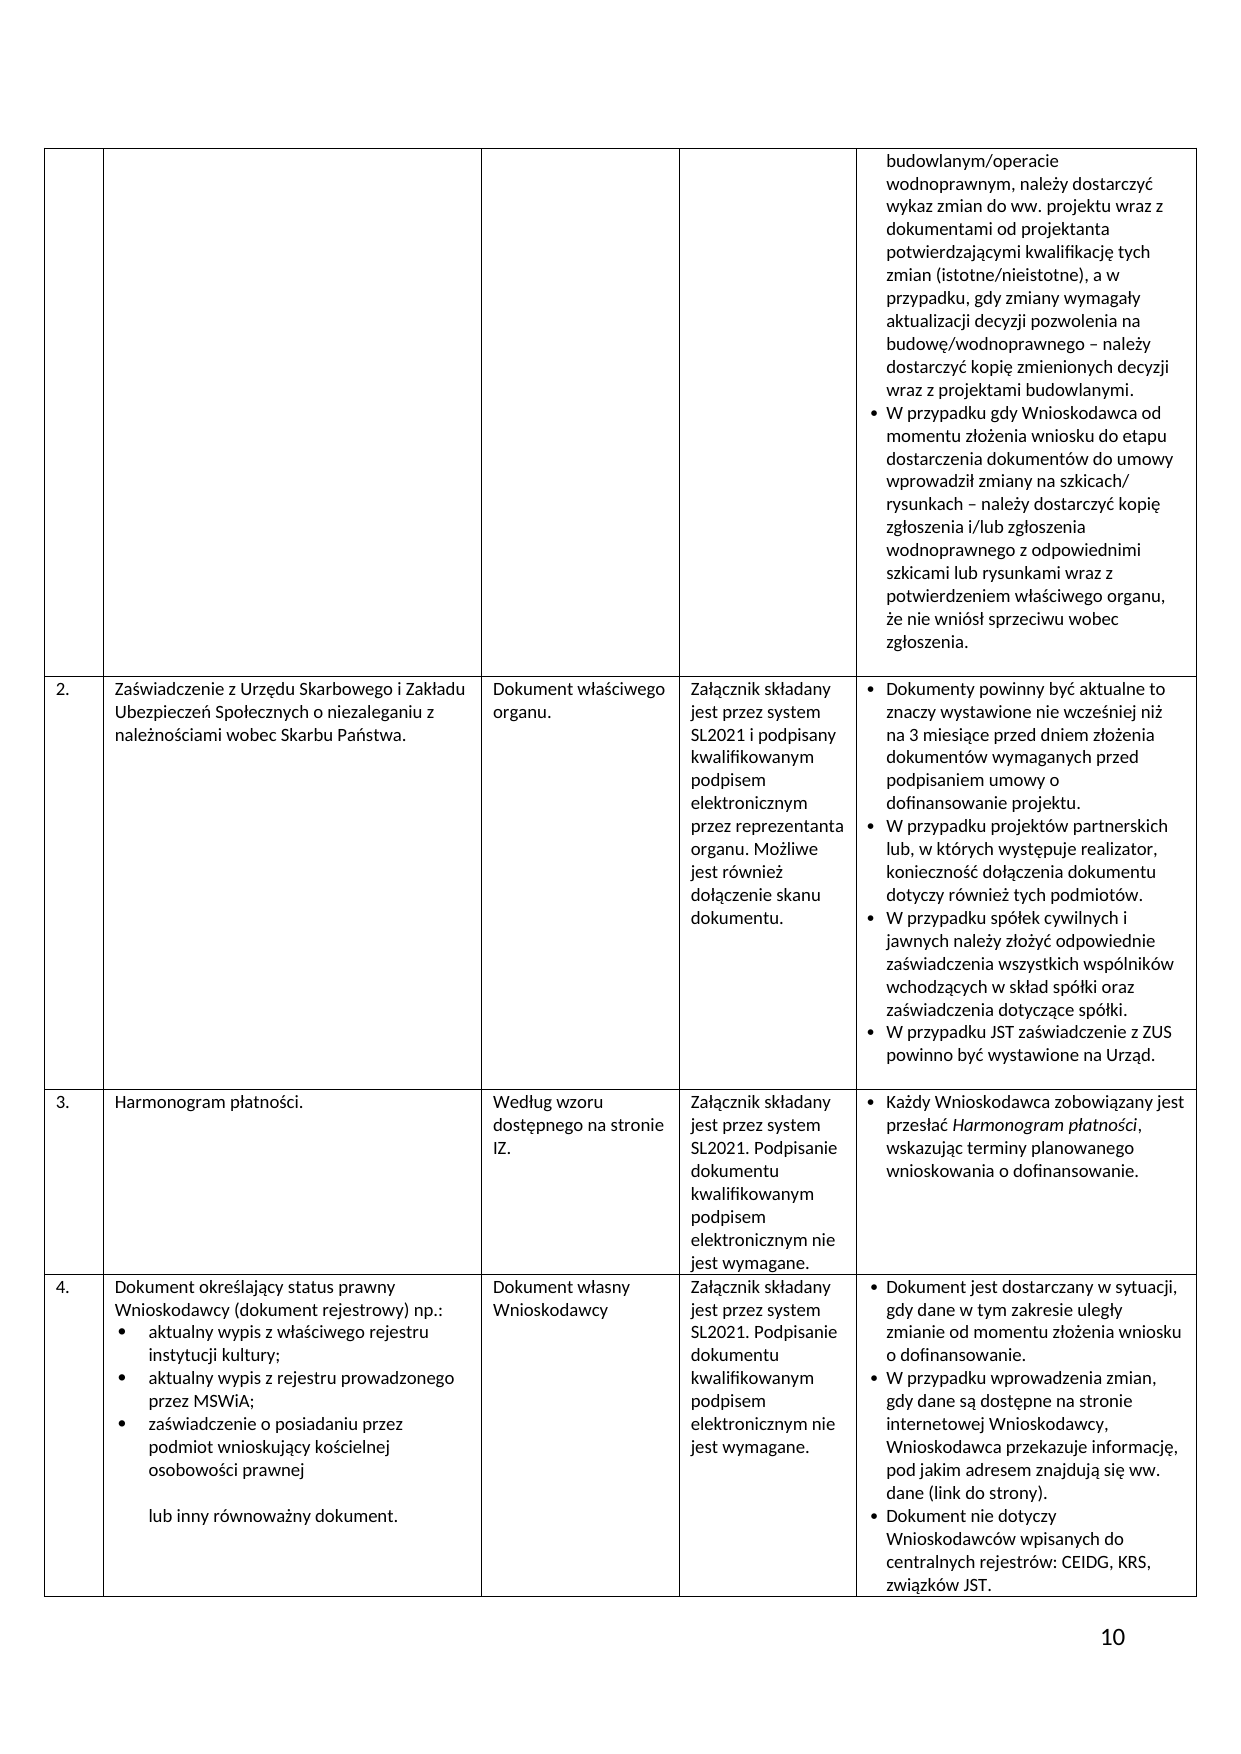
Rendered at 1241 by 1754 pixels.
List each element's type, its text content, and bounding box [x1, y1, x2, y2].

table_cell Dokumenty powinny być aktualne to znaczy wystawione nie wcześniej niż na 3 miesiące przed dniem złożenia dokumentów wymaganych przed podpisaniem umowy o dofinansowanie projektu. W przypadku projektów partnerskich lub, w których występuje realizator, konieczność dołączenia dokumentu dotyczy również tych podmiotów. W przypadku spółek cywilnych i jawnych należy złożyć odpowiednie zaświadczenia wszystkich wspólników wchodzących w skład spółki oraz zaświadczenia dotyczące spółki. W przypadku JST zaświadczenie z ZUS powinno być wystawione na Urząd. [857, 677, 1196, 1089]
table_cell Harmonogram płatności. [104, 1090, 481, 1274]
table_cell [482, 149, 679, 676]
table_cell 2. [45, 677, 103, 1089]
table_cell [104, 1275, 481, 1596]
table_cell Każdy Wnioskodawca zobowiązany jest przesłać Harmonogram płatności, wskazując terminy planowanego wnioskowania o dofinansowanie. [857, 1090, 1196, 1274]
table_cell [482, 1275, 679, 1596]
table_cell Załącznik składany jest przez system SL2021 i podpisany kwalifikowanym podpisem elektronicznym przez reprezentanta organu. Możliwe jest również dołączenie skanu dokumentu. [680, 677, 856, 1089]
table_cell 3. [45, 1090, 103, 1274]
table_cell 4. [45, 1275, 103, 1596]
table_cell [680, 1275, 856, 1596]
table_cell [857, 149, 1196, 676]
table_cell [104, 149, 481, 676]
table_cell Załącznik składany jest przez system SL2021. Podpisanie dokumentu kwalifikowanym podpisem elektronicznym nie jest wymagane. [680, 1090, 856, 1274]
table_cell Zaświadczenie z Urzędu Skarbowego i Zakładu Ubezpieczeń Społecznych o niezaleganiu z należnościami wobec Skarbu Państwa. [104, 677, 481, 1089]
table_cell Dokument właściwego organu. [482, 677, 679, 1089]
table_cell 1. [45, 149, 103, 676]
table_cell Według wzoru dostępnego na stronie IZ. [482, 1090, 679, 1274]
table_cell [680, 149, 856, 676]
